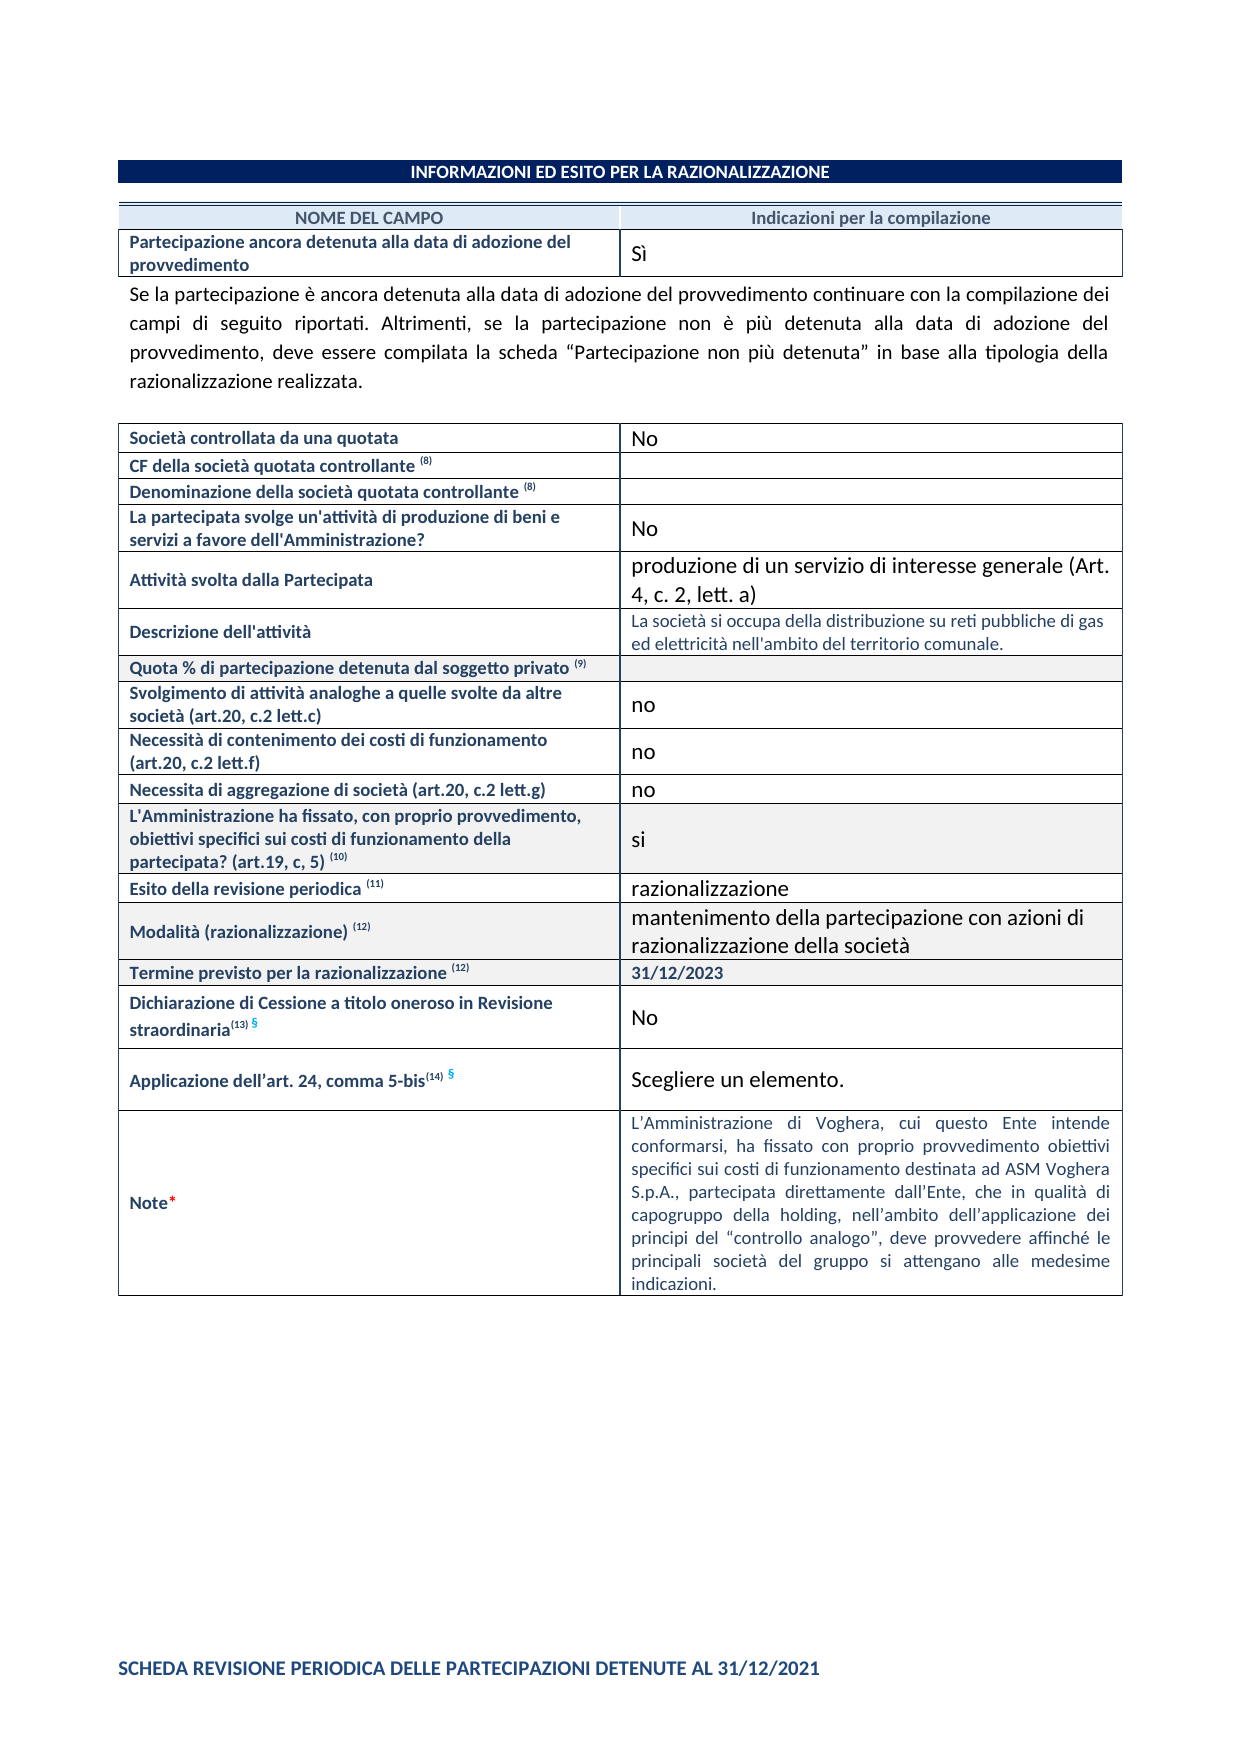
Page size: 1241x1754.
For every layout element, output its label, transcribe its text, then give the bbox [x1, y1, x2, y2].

table_header NOME DEL CAMPO [119, 206, 619, 229]
table_cell Se la partecipazione è ancora detenuta alla data di adozione del provvedimento continuare con la compilazione dei campi di seguito riportati. Altrimenti, se la partecipazione non è più detenuta alla data di adozione del provvedimento, deve essere compilata la scheda “Partecipazione non più detenuta” in base alla tipologia della razionalizzazione realizzata. [118, 277, 1122, 423]
table_cell Note* [119, 1111, 619, 1294]
table_cell Quota % di partecipazione detenuta dal soggetto privato (9) [119, 656, 619, 681]
table_cell Partecipazione ancora detenuta alla data di adozione del provvedimento [119, 230, 619, 276]
table_cell L'Amministrazione ha fissato, con proprio provvedimento, obiettivi specifici sui costi di funzionamento della partecipata? (art.19, c, 5) (10) [119, 804, 619, 873]
table_cell CF della società quotata controllante (8) [119, 453, 619, 478]
table_cell Denominazione della società quotata controllante (8) [119, 479, 619, 504]
table_cell La partecipata svolge un'attività di produzione di beni e servizi a favore dell'Amministrazione? [119, 505, 619, 551]
table_cell Esito della revisione periodica (11) [119, 874, 619, 902]
table_cell Necessità di contenimento dei costi di funzionamento (art.20, c.2 lett.f) [119, 729, 619, 774]
table_cell Attività svolta dalla Partecipata [119, 552, 619, 608]
text INFORMAZIONI ED ESITO PER LA RAZIONALIZZAZIONE [118, 160, 1122, 183]
table_cell [621, 656, 1122, 681]
table_cell [621, 453, 1122, 478]
table_cell L’Amministrazione di Voghera, cui questo Ente intende conformarsi, ha fissato con proprio provvedimento obiettivi specifici sui costi di funzionamento destinata ad ASM Voghera S.p.A., partecipata direttamente dall’Ente, che in qualità di capogruppo della holding, nell’ambito dell’applicazione dei principi del “controllo analogo”, deve provvedere affinché le principali società del gruppo si attengano alle medesime indicazioni. [621, 1111, 1122, 1294]
table_header Indicazioni per la compilazione [621, 206, 1122, 229]
table_cell Termine previsto per la razionalizzazione (12) [119, 960, 619, 985]
table_cell [621, 479, 1122, 504]
table_cell 31/12/2023 [621, 960, 1122, 985]
table_cell La società si occupa della distribuzione su reti pubbliche di gas ed elettricità nell'ambito del territorio comunale. [621, 609, 1122, 654]
table_cell Svolgimento di attività analoghe a quelle svolte da altre società (art.20, c.2 lett.c) [119, 682, 619, 727]
table_cell [621, 804, 1122, 873]
table_cell Applicazione dell’art. 24, comma 5-bis(14) § [119, 1049, 619, 1110]
table_cell Necessita di aggregazione di società (art.20, c.2 lett.g) [119, 775, 619, 803]
table_cell Modalità (razionalizzazione) (12) [119, 903, 619, 959]
table_cell Descrizione dell'attività [119, 609, 619, 654]
table_cell Società controllata da una quotata [119, 424, 619, 452]
table_cell Dichiarazione di Cessione a titolo oneroso in Revisione straordinaria(13) § [119, 986, 619, 1048]
